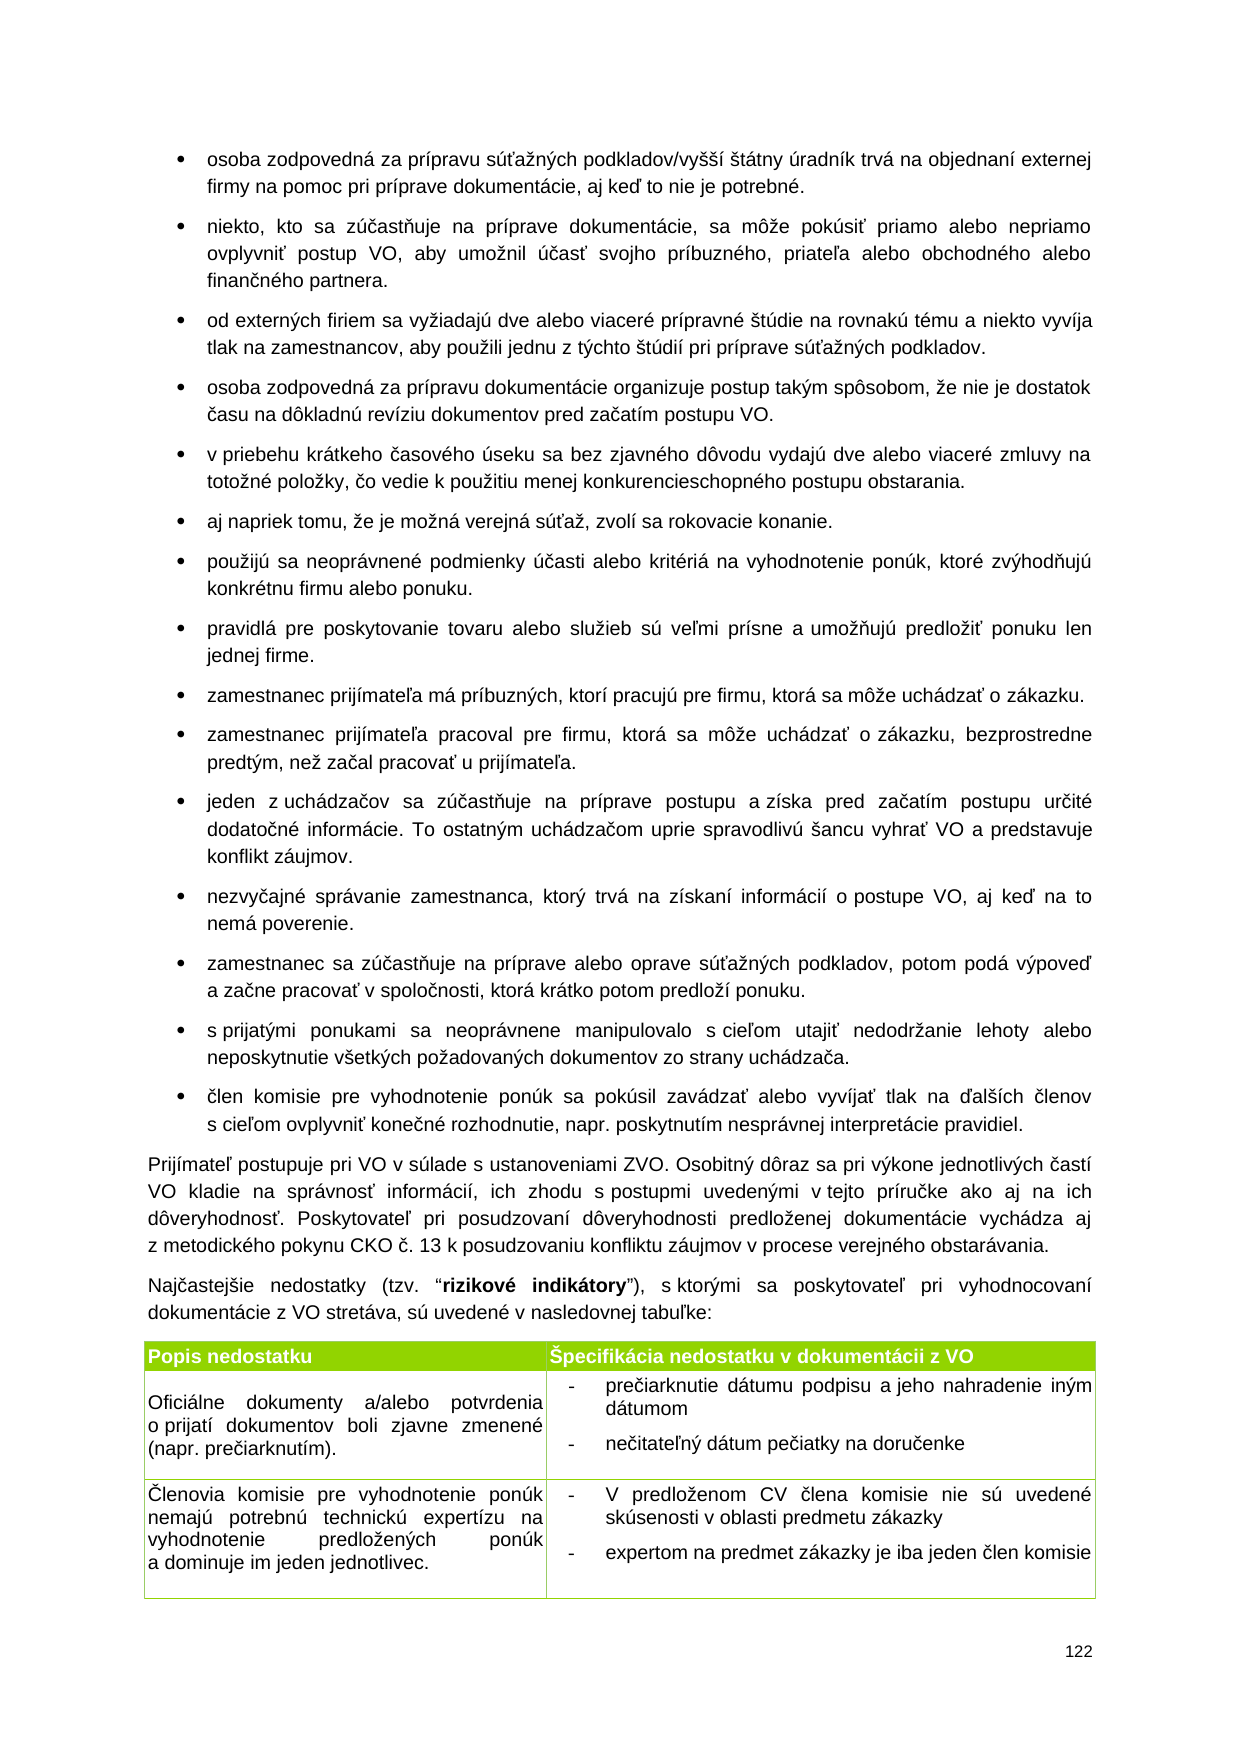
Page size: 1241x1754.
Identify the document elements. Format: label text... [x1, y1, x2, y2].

text pravidlá pre poskytovanie tovaru alebo služieb sú veľmi prísne a umožňujú predložiť ponuku len jednej firme. [177, 617, 1092, 667]
text Prijímateľ postupuje pri VO v súlade s ustanoveniami ZVO. Osobitný dôraz sa pri výkone jednotlivých častí VO kladie na správnosť informácií, ich zhodu s postupmi uvedenými v tejto príručke ako aj na ich dôveryhodnosť. Poskytovateľ pri posudzovaní dôveryhodnosti predloženej dokumentácie vychádza aj z metodického pokynu CKO č. 13 k posudzovaniu konfliktu záujmov v procese verejného obstarávania. [148, 1152, 1092, 1257]
text zamestnanec prijímateľa pracoval pre firmu, ktorá sa môže uchádzať o zákazku, bezprostredne predtým, než začal pracovať u prijímateľa. [177, 723, 1092, 773]
text nezvyčajné správanie zamestnanca, ktorý trvá na získaní informácií o postupe VO, aj keď na to nemá poverenie. [177, 884, 1092, 934]
table_cell Oficiálne dokumenty a/alebo potvrdenia o prijatí dokumentov boli zjavne zmenené (napr. prečiarknutím). [145, 1371, 546, 1479]
text od externých firiem sa vyžiadajú dve alebo viaceré prípravné štúdie na rovnakú tému a niekto vyvíja tlak na zamestnancov, aby použili jednu z týchto štúdií pri príprave súťažných podkladov. [177, 309, 1092, 359]
text zamestnanec prijímateľa má príbuzných, ktorí pracujú pre firmu, ktorá sa môže uchádzať o zákazku. [177, 683, 1092, 706]
text s prijatými ponukami sa neoprávnene manipulovalo s cieľom utajiť nedodržanie lehoty alebo neposkytnutie všetkých požadovaných dokumentov zo strany uchádzača. [177, 1018, 1092, 1068]
table_header Popis nedostatku [145, 1342, 546, 1370]
text osoba zodpovedná za prípravu dokumentácie organizuje postup takým spôsobom, že nie je dostatok času na dôkladnú revíziu dokumentov pred začatím postupu VO. [177, 376, 1092, 426]
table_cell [145, 1480, 546, 1597]
text jeden z uchádzačov sa zúčastňuje na príprave postupu a získa pred začatím postupu určité dodatočné informácie. To ostatným uchádzačom uprie spravodlivú šancu vyhrať VO a predstavuje konflikt záujmov. [177, 790, 1092, 867]
text v priebehu krátkeho časového úseku sa bez zjavného dôvodu vydajú dve alebo viaceré zmluvy na totožné položky, čo vedie k použitiu menej konkurencieschopného postupu obstarania. [177, 443, 1092, 493]
text aj napriek tomu, že je možná verejná súťaž, zvolí sa rokovacie konanie. [177, 510, 1092, 533]
table_cell prečiarknutie dátumu podpisu a jeho nahradenie iným dátumom nečitateľný dátum pečiatky na doručenke [547, 1371, 1095, 1479]
text člen komisie pre vyhodnotenie ponúk sa pokúsil zavádzať alebo vyvíjať tlak na ďalších členov s cieľom ovplyvniť konečné rozhodnutie, napr. poskytnutím nesprávnej interpretácie pravidiel. [177, 1085, 1092, 1135]
text použijú sa neoprávnené podmienky účasti alebo kritériá na vyhodnotenie ponúk, ktoré zvýhodňujú konkrétnu firmu alebo ponuku. [177, 549, 1092, 599]
text Najčastejšie nedostatky (tzv. “rizikové indikátory”), s ktorými sa poskytovateľ pri vyhodnocovaní dokumentácie z VO stretáva, sú uvedené v nasledovnej tabuľke: [148, 1274, 1092, 1323]
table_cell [547, 1480, 1095, 1597]
text osoba zodpovedná za prípravu súťažných podkladov/vyšší štátny úradník trvá na objednaní externej firmy na pomoc pri príprave dokumentácie, aj keď to nie je potrebné. [177, 148, 1092, 198]
text zamestnanec sa zúčastňuje na príprave alebo oprave súťažných podkladov, potom podá výpoveď a začne pracovať v spoločnosti, ktorá krátko potom predloží ponuku. [177, 951, 1092, 1001]
text niekto, kto sa zúčastňuje na príprave dokumentácie, sa môže pokúsiť priamo alebo nepriamo ovplyvniť postup VO, aby umožnil účasť svojho príbuzného, priateľa alebo obchodného alebo finančného partnera. [177, 215, 1092, 292]
table_header Špecifikácia nedostatku v dokumentácii z VO [547, 1342, 1095, 1370]
